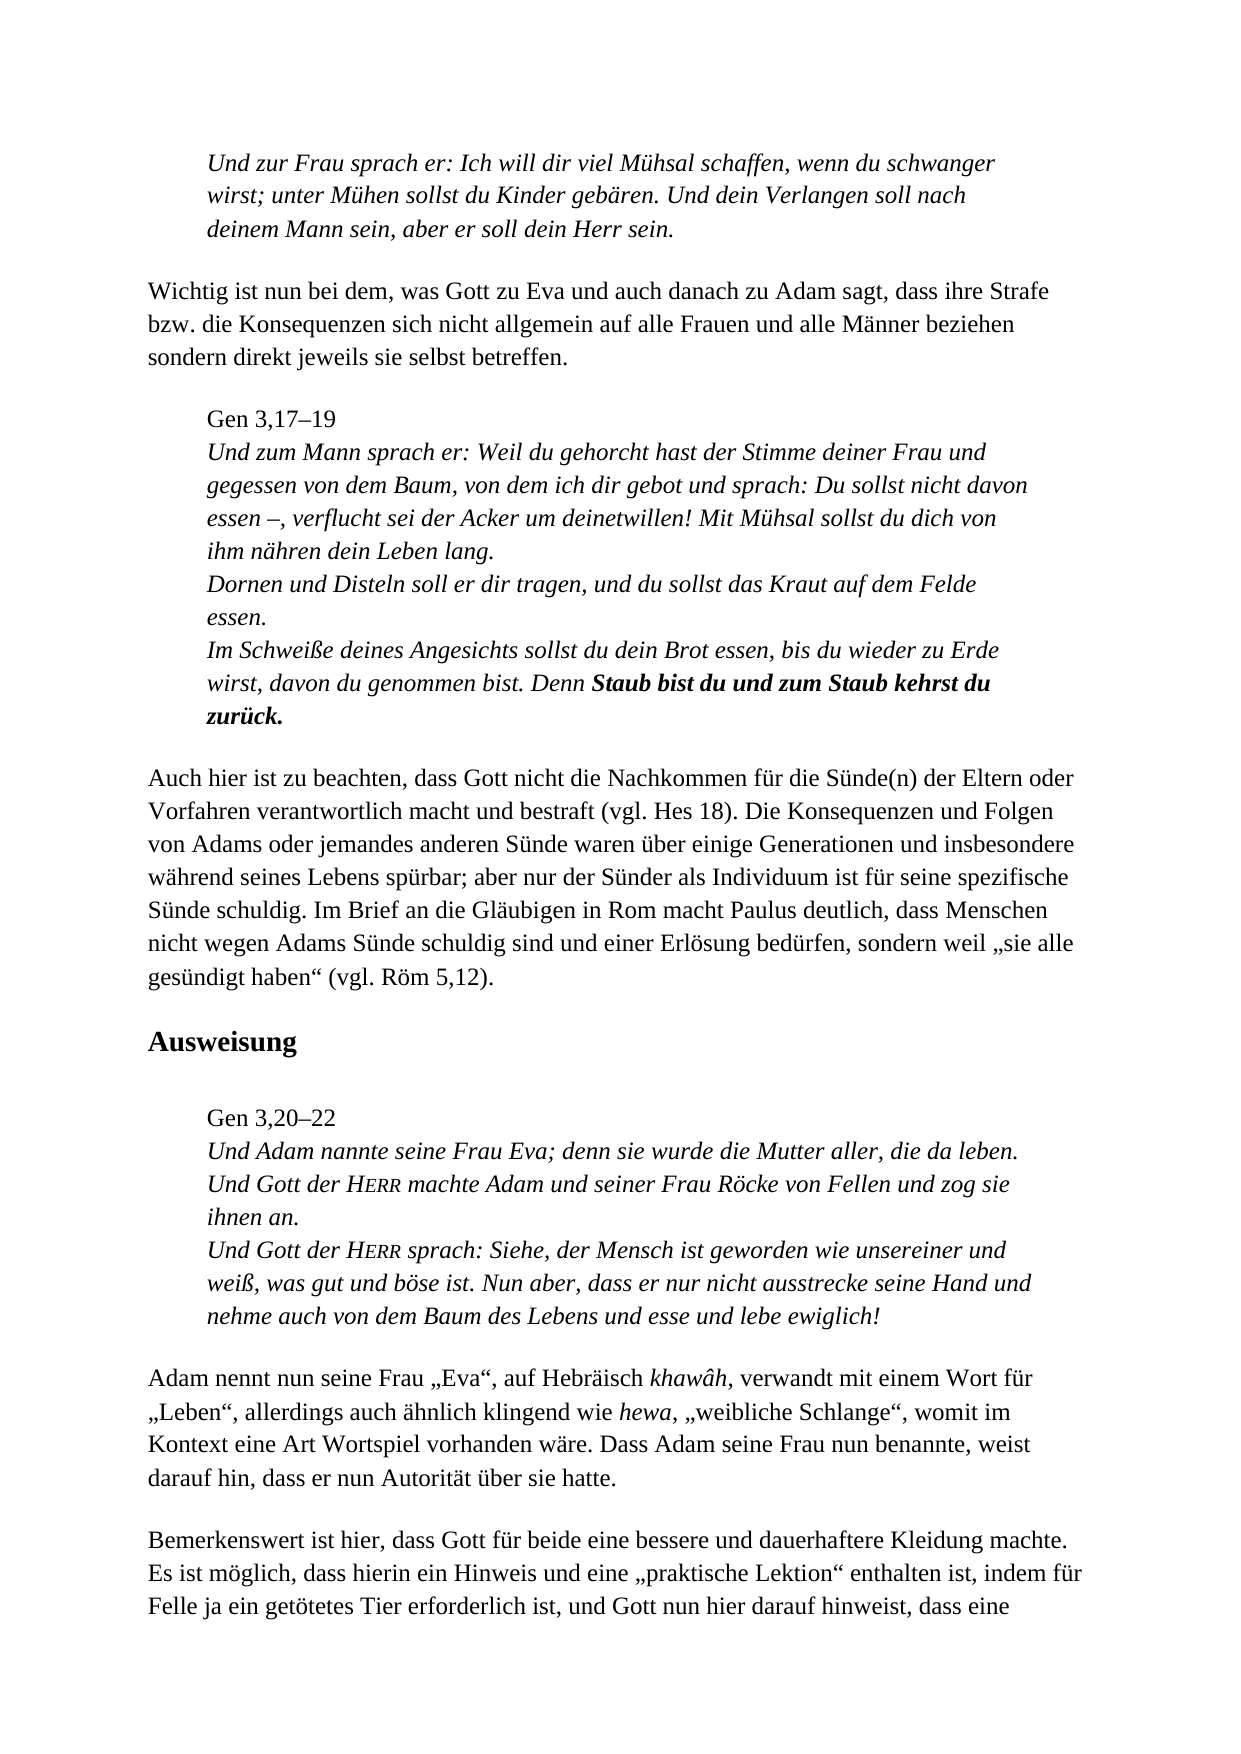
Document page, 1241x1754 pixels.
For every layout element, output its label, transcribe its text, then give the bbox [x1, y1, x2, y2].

text Und zum Mann sprach er: Weil du gehorcht hast der Stimme deiner Frau und gegessen von dem Baum, von dem ich dir gebot und sprach: Du sollst nicht davon essen –, verflucht sei der Acker um deinetwillen! Mit Mühsal sollst du dich von ihm nähren dein Leben lang. [207, 437, 1033, 565]
text Und Adam nannte seine Frau Eva; denn sie wurde die Mutter aller, die da leben. [207, 1136, 1033, 1165]
text Wichtig ist nun bei dem, was Gott zu Eva und auch danach zu Adam sagt, dass ihre Strafe bzw. die Konsequenzen sich nicht allgemein auf alle Frauen und alle Männer beziehen sondern direkt jeweils sie selbst betreffen. [148, 276, 1093, 371]
subtitle Ausweisung [148, 1024, 1093, 1057]
text Und zur Frau sprach er: Ich will dir viel Mühsal schaffen, wenn du schwanger wirst; unter Mühen sollst du Kinder gebären. Und dein Verlangen soll nach deinem Mann sein, aber er soll dein Herr sein. [207, 148, 1033, 242]
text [148, 1525, 1093, 1619]
text Gen 3,20–22 [207, 1103, 1033, 1132]
text Gen 3,17–19 [207, 404, 1033, 433]
text Auch hier ist zu beachten, dass Gott nicht die Nachkommen für die Sünde(n) der Eltern oder Vorfahren verantwortlich macht und bestraft (vgl. Hes 18). Die Konsequenzen und Folgen von Adams oder jemandes anderen Sünde waren über einige Generationen und insbesondere während seines Lebens spürbar; aber nur der Sünder als Individuum ist für seine spezifische Sünde schuldig. Im Brief an die Gläubigen in Rom macht Paulus deutlich, dass Menschen nicht wegen Adams Sünde schuldig sind und einer Erlösung bedürfen, sondern weil „sie alle gesündigt haben“ (vgl. Röm 5,12). [148, 763, 1093, 990]
text Im Schweiße deines Angesichts sollst du dein Brot essen, bis du wieder zu Erde wirst, davon du genommen bist. Denn Staub bist du und zum Staub kehrst du zurück. [207, 635, 1033, 730]
text Adam nennt nun seine Frau „Eva“, auf Hebräisch khawâh, verwandt mit einem Wort für „Leben“, allerdings auch ähnlich klingend wie hewa, „weibliche Schlange“, womit im Kontext eine Art Wortspiel vorhanden wäre. Dass Adam seine Frau nun benannte, weist darauf hin, dass er nun Autorität über sie hatte. [148, 1363, 1093, 1491]
text Dornen und Disteln soll er dir tragen, und du sollst das Kraut auf dem Felde essen. [207, 569, 1033, 631]
text Und Gott der Herr machte Adam und seiner Frau Röcke von Fellen und zog sie ihnen an. [207, 1169, 1033, 1231]
text Und Gott der Herr sprach: Siehe, der Mensch ist geworden wie unsereiner und weiß, was gut und böse ist. Nun aber, dass er nur nicht ausstrecke seine Hand und nehme auch von dem Baum des Lebens und esse und lebe ewiglich! [207, 1235, 1033, 1330]
